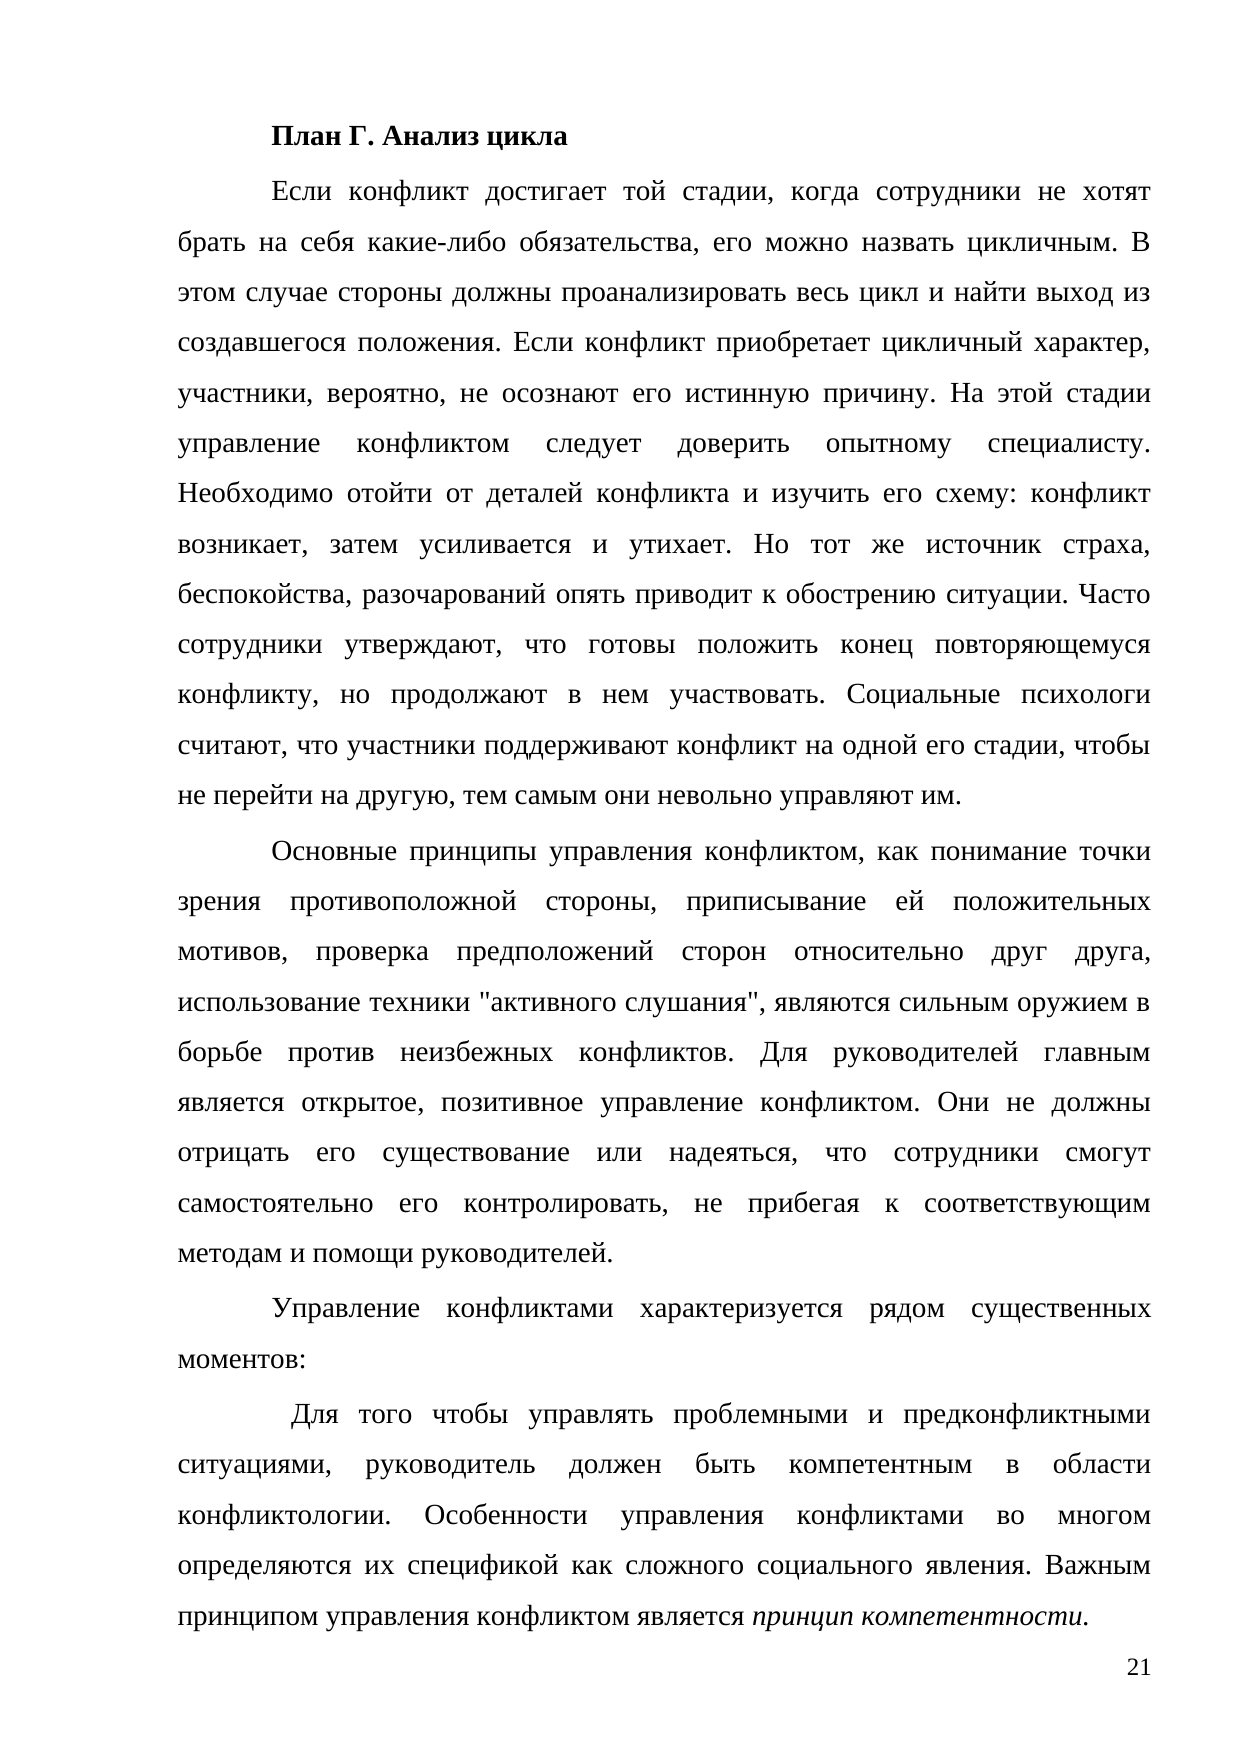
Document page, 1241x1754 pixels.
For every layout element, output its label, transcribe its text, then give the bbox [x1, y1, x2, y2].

text Для того чтобы управлять проблемными и предконфликтными ситуациями, руководитель должен быть компетентным в области конфликтологии. Особенности управления конфликтами во многом определяются их спецификой как сложного социального явления. Важным принципом управления конфликтом является принцип компетентности. [177, 1396, 1152, 1631]
text Управление конфликтами характеризуется рядом существенных моментов: [177, 1291, 1152, 1374]
text План Г. Анализ цикла [177, 118, 1152, 152]
text Основные принципы управления конфликтом, как понимание точки зрения противоположной стороны, приписывание ей положительных мотивов, проверка предположений сторон относительно друг друга, использование техники "активного слушания", являются сильным оружием в борьбе против неизбежных конфликтов. Для руководителей главным является открытое, позитивное управление конфликтом. Они не должны отрицать его существование или надеяться, что сотрудники смогут самостоятельно его контролировать, не прибегая к соответствующим методам и помощи руководителей. [177, 833, 1152, 1269]
text Если конфликт достигает той стадии, когда сотрудники не хотят брать на себя какие-либо обязательства, его можно назвать цикличным. В этом случае стороны должны проанализировать весь цикл и найти выход из создавшегося положения. Если конфликт приобретает цикличный характер, участники, вероятно, не осознают его истинную причину. На этой стадии управление конфликтом следует доверить опытному специалисту. Необходимо отойти от деталей конфликта и изучить его схему: конфликт возникает, затем усиливается и утихает. Но тот же источник страха, беспокойства, разочарований опять приводит к обострению ситуации. Часто сотрудники утверждают, что готовы положить конец повторяющемуся конфликту, но продолжают в нем участвовать. Социальные психологи считают, что участники поддерживают конфликт на одной его стадии, чтобы не перейти на другую, тем самым они невольно управляют им. [177, 173, 1152, 811]
